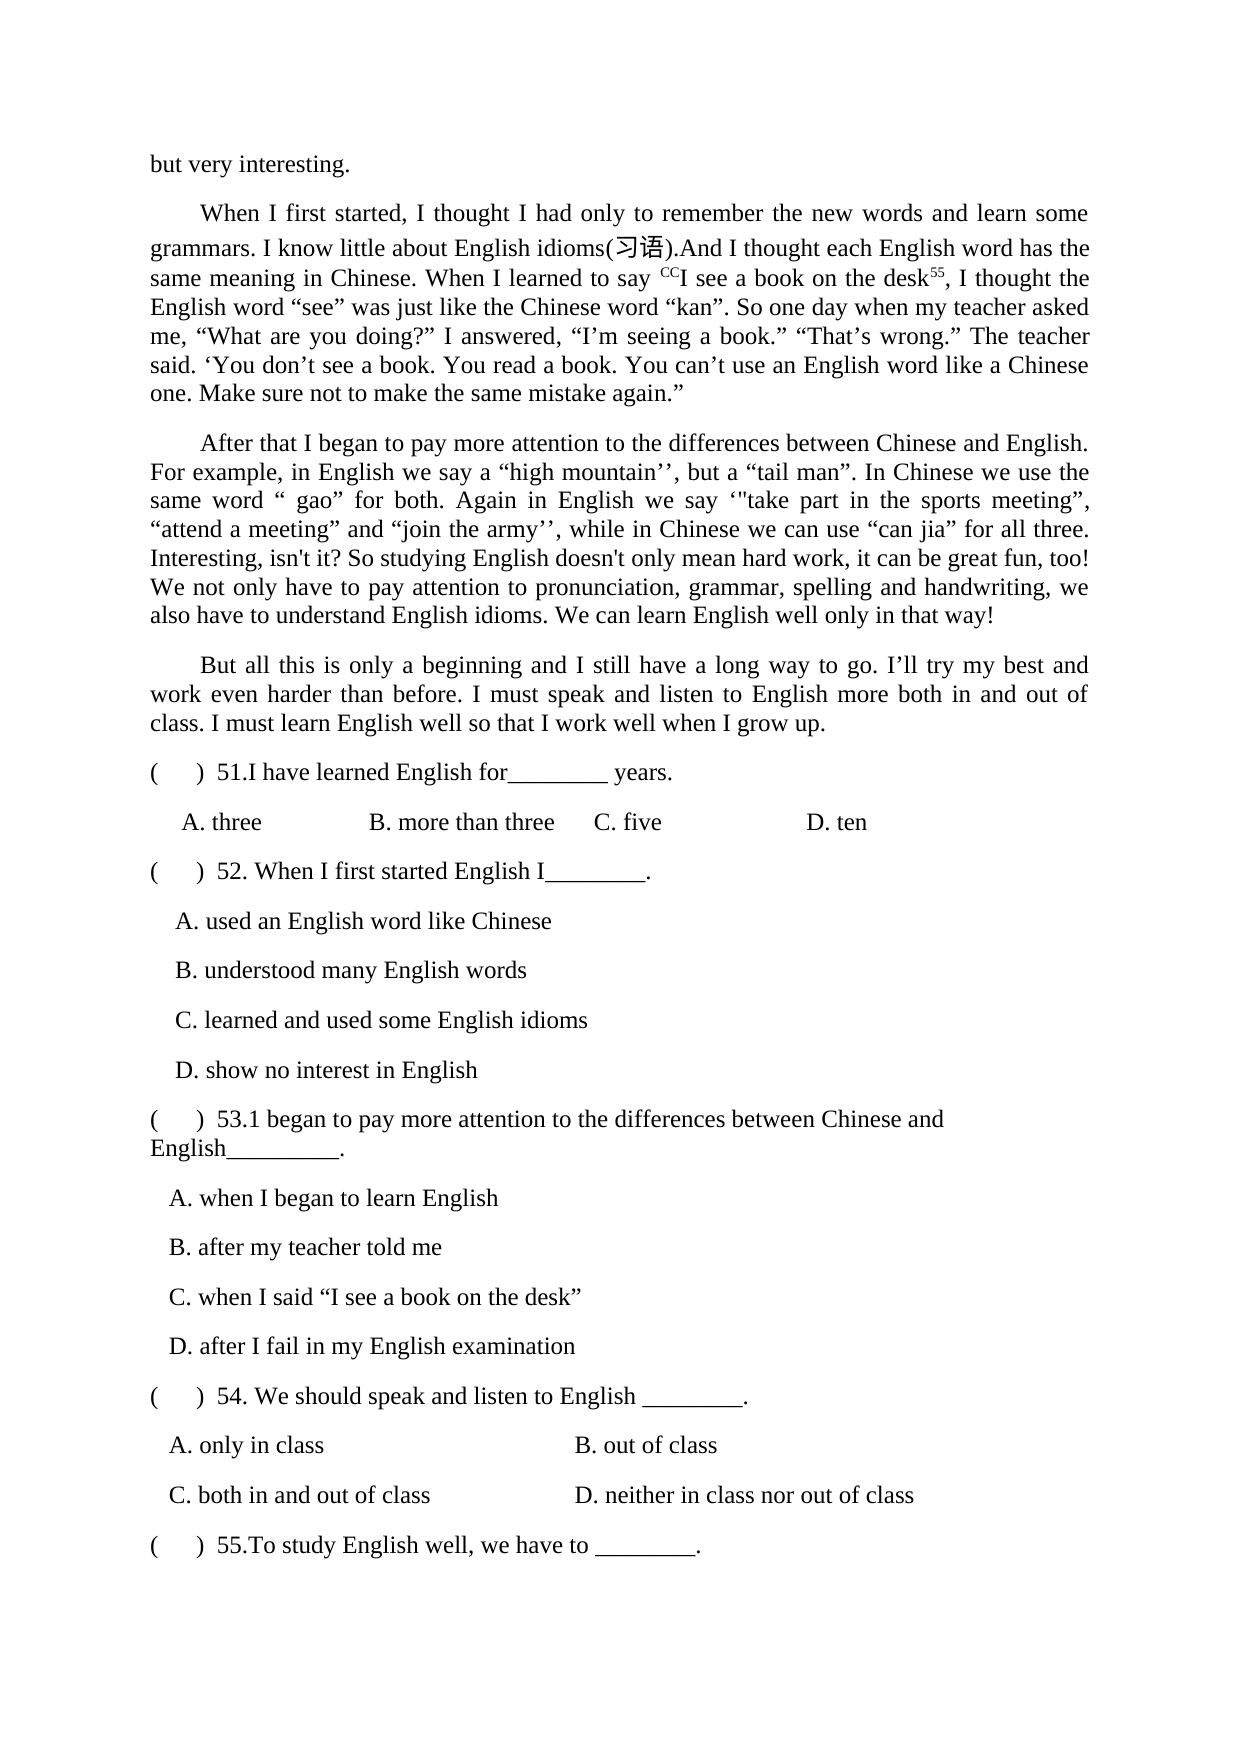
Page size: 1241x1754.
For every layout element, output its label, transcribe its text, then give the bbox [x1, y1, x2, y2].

text A. used an English word like Chinese [150, 906, 1090, 935]
text ( ) 51.I have learned English for________ years. [150, 757, 1090, 786]
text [150, 149, 1090, 178]
text ( ) 55.To study English well, we have to ________. [150, 1530, 1090, 1558]
text D. show no interest in English [150, 1055, 1090, 1083]
text ( ) 52. When I first started English I________. [150, 856, 1090, 885]
text B. understood many English words [150, 956, 1090, 984]
text C. when I said “I see a book on the desk” [150, 1282, 1090, 1311]
text After that I began to pay more attention to the differences between Chinese and English. For example, in English we say a “high mountain’’, but a “tail man”. In Chinese we use the same word “ gao” for both. Again in English we say ‘"take part in the sports meeting”, “attend a meeting” and “join the army’’, while in Chinese we can use “can jia” for all three. Interesting, isn't it? So studying English doesn't only mean hard work, it can be great fun, too! We not only have to pay attention to pronunciation, grammar, spelling and handwriting, we also have to understand English idioms. We can learn English well only in that way! [150, 428, 1090, 629]
text A. only in class B. out of class [150, 1431, 1090, 1459]
text ( ) 54. We should speak and listen to English ________. [150, 1381, 1090, 1410]
text But all this is only a beginning and I still have a long way to go. I’ll try my best and work even harder than before. I must speak and listen to English more both in and out of class. I must learn English well so that I work well when I grow up. [150, 650, 1090, 736]
text A. three B. more than three C. five D. ten [150, 807, 1090, 836]
text C. both in and out of class D. neither in class nor out of class [150, 1480, 1090, 1509]
text D. after I fail in my English examination [150, 1331, 1090, 1360]
text B. after my teacher told me [150, 1232, 1090, 1261]
text C. learned and used some English idioms [150, 1005, 1090, 1034]
text A. when I began to learn English [150, 1183, 1090, 1211]
text When I first started, I thought I had only to remember the new words and learn some grammars. I know little about English idioms(习语).And I thought each English word has the same meaning in Chinese. When I learned to say CCI see a book on the desk55, I thought the English word “see” was just like the Chinese word “kan”. So one day when my teacher asked me, “What are you doing?” I answered, “I’m seeing a book.” “That’s wrong.” The teacher said. ‘You don’t see a book. You read a book. You can’t use an English word like a Chinese one. Make sure not to make the same mistake again.” [150, 198, 1090, 407]
text ( ) 53.1 began to pay more attention to the differences between Chinese and English_________. [150, 1104, 1090, 1162]
